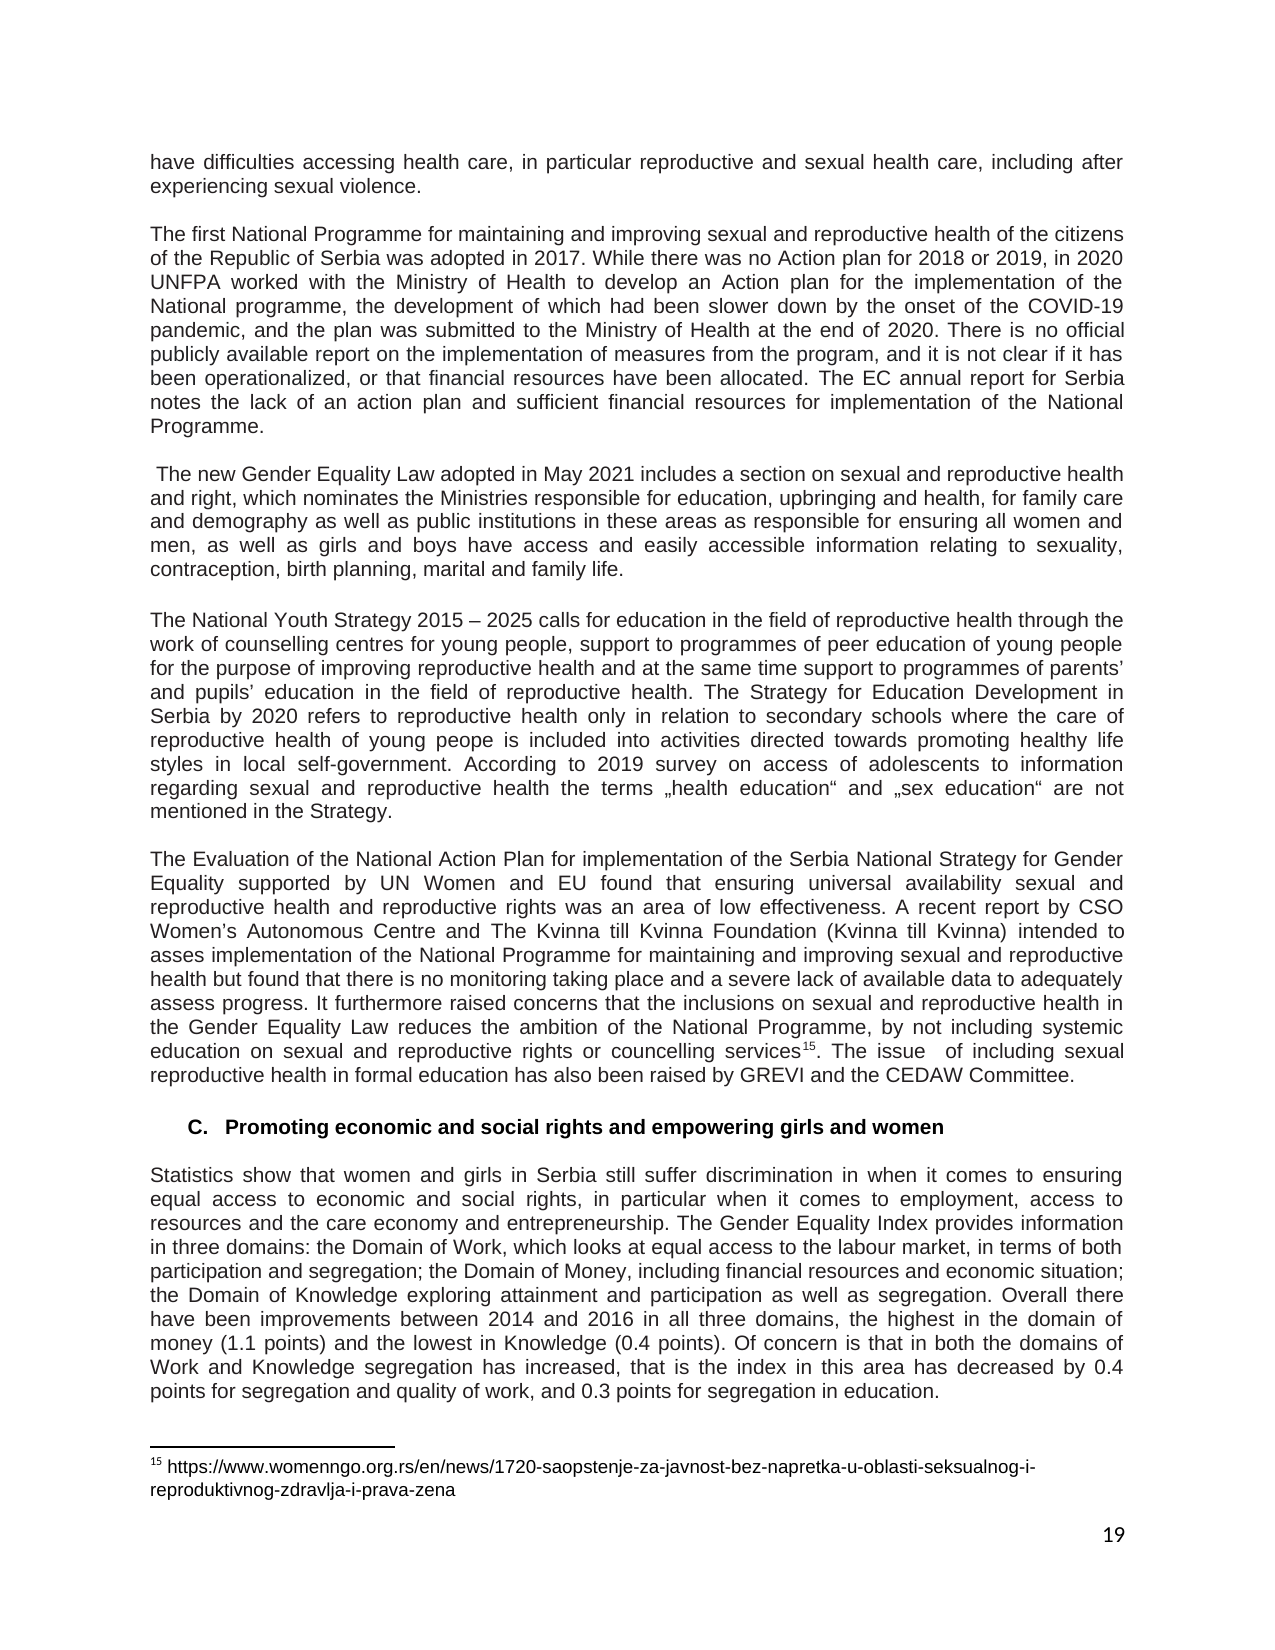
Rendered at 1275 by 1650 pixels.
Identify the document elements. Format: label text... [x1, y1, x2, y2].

text The new Gender Equality Law adopted in May 2021 includes a section on sexual and reproductive health and right, which nominates the Ministries responsible for education, upbringing and health, for family care and demography as well as public institutions in these areas as responsible for ensuring all women and men, as well as girls and boys have access and easily accessible information relating to sexuality, contraception, birth planning, marital and family life. [150, 461, 1125, 581]
subtitle Promoting economic and social rights and empowering girls and women [187, 1115, 1125, 1139]
text Statistics show that women and girls in Serbia still suffer discrimination in when it comes to ensuring equal access to economic and social rights, in particular when it comes to employment, access to resources and the care economy and entrepreneurship. The Gender Equality Index provides information in three domains: the Domain of Work, which looks at equal access to the labour market, in terms of both participation and segregation; the Domain of Money, including financial resources and economic situation; the Domain of Knowledge exploring attainment and participation as well as segregation. Overall there have been improvements between 2014 and 2016 in all three domains, the highest in the domain of money (1.1 points) and the lowest in Knowledge (0.4 points). Of concern is that in both the domains of Work and Knowledge segregation has increased, that is the index in this area has decreased by 0.4 points for segregation and quality of work, and 0.3 points for segregation in education. [150, 1163, 1125, 1402]
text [150, 150, 1125, 198]
text The Evaluation of the National Action Plan for implementation of the Serbia National Strategy for Gender Equality supported by UN Women and EU found that ensuring universal availability sexual and reproductive health and reproductive rights was an area of low effectiveness. A recent report by CSO Women’s Autonomous Centre and The Kvinna till Kvinna Foundation (Kvinna till Kvinna) intended to asses implementation of the National Programme for maintaining and improving sexual and reproductive health but found that there is no monitoring taking place and a severe lack of available data to adequately assess progress. It furthermore raised concerns that the inclusions on sexual and reproductive health in the Gender Equality Law reduces the ambition of the National Programme, by not including systemic education on sexual and reproductive rights or councelling services. The issue of including sexual reproductive health in formal education has also been raised by GREVI and the CEDAW Committee. [150, 847, 1125, 1087]
text The National Youth Strategy 2015 – 2025 calls for education in the field of reproductive health through the work of counselling centres for young people, support to programmes of peer education of young people for the purpose of improving reproductive health and at the same time support to programmes of parents’ and pupils’ education in the field of reproductive health. The Strategy for Education Development in Serbia by 2020 refers to reproductive health only in relation to secondary schools where the care of reproductive health of young peope is included into activities directed towards promoting healthy life styles in local self-government. According to 2019 survey on access of adolescents to information regarding sexual and reproductive health the terms „health education“ and „sex education“ are not mentioned in the Strategy. [150, 608, 1125, 823]
text The first National Programme for maintaining and improving sexual and reproductive health of the citizens of the Republic of Serbia was adopted in 2017. While there was no Action plan for 2018 or 2019, in 2020 UNFPA worked with the Ministry of Health to develop an Action plan for the implementation of the National programme, the development of which had been slower down by the onset of the COVID-19 pandemic, and the plan was submitted to the Ministry of Health at the end of 2020. There is no official publicly available report on the implementation of measures from the program, and it is not clear if it has been operationalized, or that financial resources have been allocated. The EC annual report for Serbia notes the lack of an action plan and sufficient financial resources for implementation of the National Programme. [150, 222, 1125, 437]
